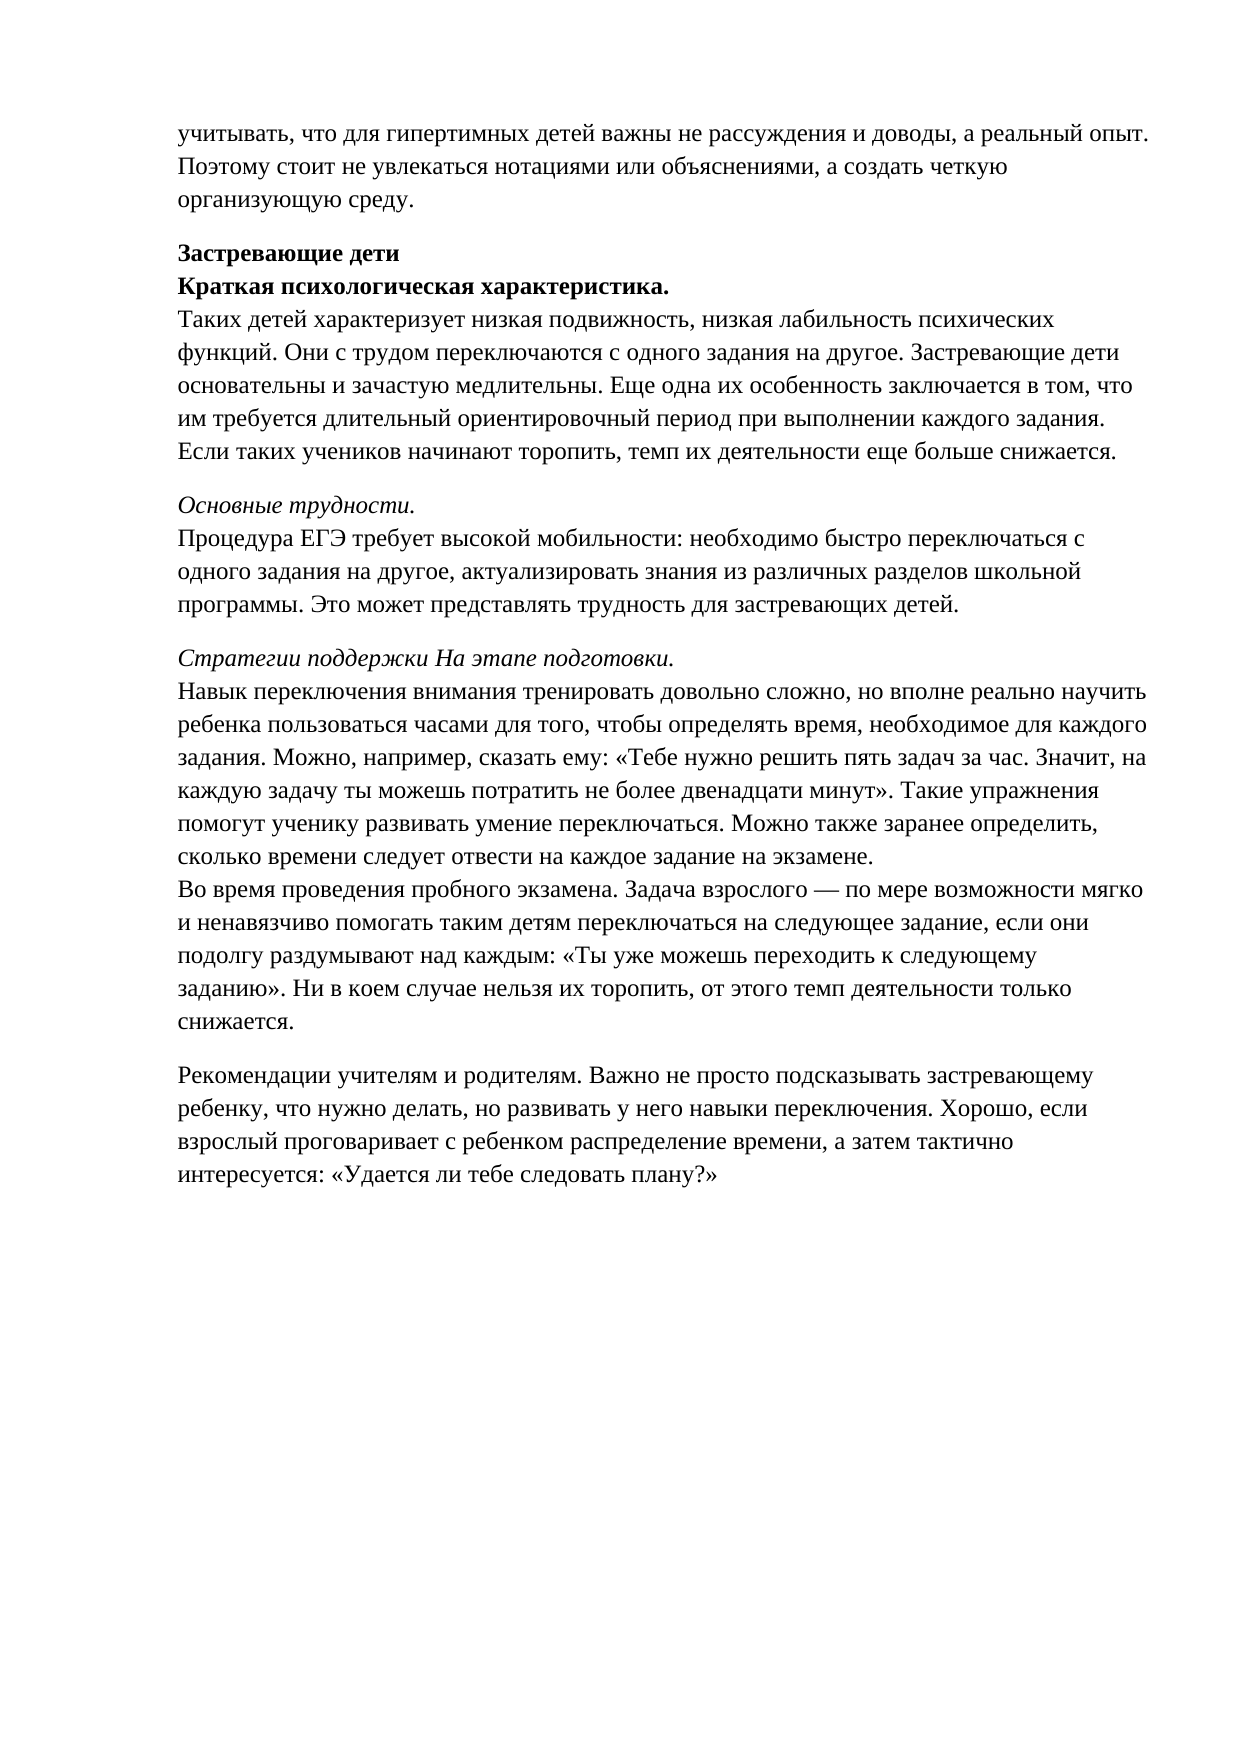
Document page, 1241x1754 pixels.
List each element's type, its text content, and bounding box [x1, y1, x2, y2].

text Рекомендации учителям и родителям. Важно не просто подсказывать застревающему ребенку, что нужно делать, но развивать у него навыки переключения. Хорошо, если взрослый проговаривает с ребенком распределение времени, а затем тактично интересуется: «Удается ли тебе следовать плану?» [177, 1060, 1152, 1188]
text Застревающие дети Краткая психологическая характеристика. Таких детей характеризует низкая подвижность, низкая лабильность психических функций. Они с трудом переключаются с одного задания на другое. Застревающие дети основательны и зачастую медлительны. Еще одна их особенность заключается в том, что им требуется длительный ориентировочный период при выполнении каждого задания. Если таких учеников начинают торопить, темп их деятельности еще больше снижается. [177, 238, 1152, 465]
text Основные трудности. Процедура ЕГЭ требует высокой мобильности: необходимо быстро переключаться с одного задания на другое, актуализировать знания из различных разделов школьной программы. Это может представлять трудность для застревающих детей. [177, 490, 1152, 618]
text Стратегии поддержки На этапе подготовки. Навык переключения внимания тренировать довольно сложно, но вполне реально научить ребенка пользоваться часами для того, чтобы определять время, необходимое для каждого задания. Можно, например, сказать ему: «Тебе нужно решить пять задач за час. Значит, на каждую задачу ты можешь потратить не более двенадцати минут». Такие упражнения помогут ученику развивать умение переключаться. Можно также заранее определить, сколько времени следует отвести на каждое задание на экзамене. Во время проведения пробного экзамена. Задача взрослого — по мере возможности мягко и ненавязчиво помогать таким детям переключаться на следующее задание, если они подолгу раздумывают над каждым: «Ты уже можешь переходить к следующему заданию». Ни в коем случае нельзя их торопить, от этого темп деятельности только снижается. [177, 643, 1152, 1035]
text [177, 118, 1152, 213]
